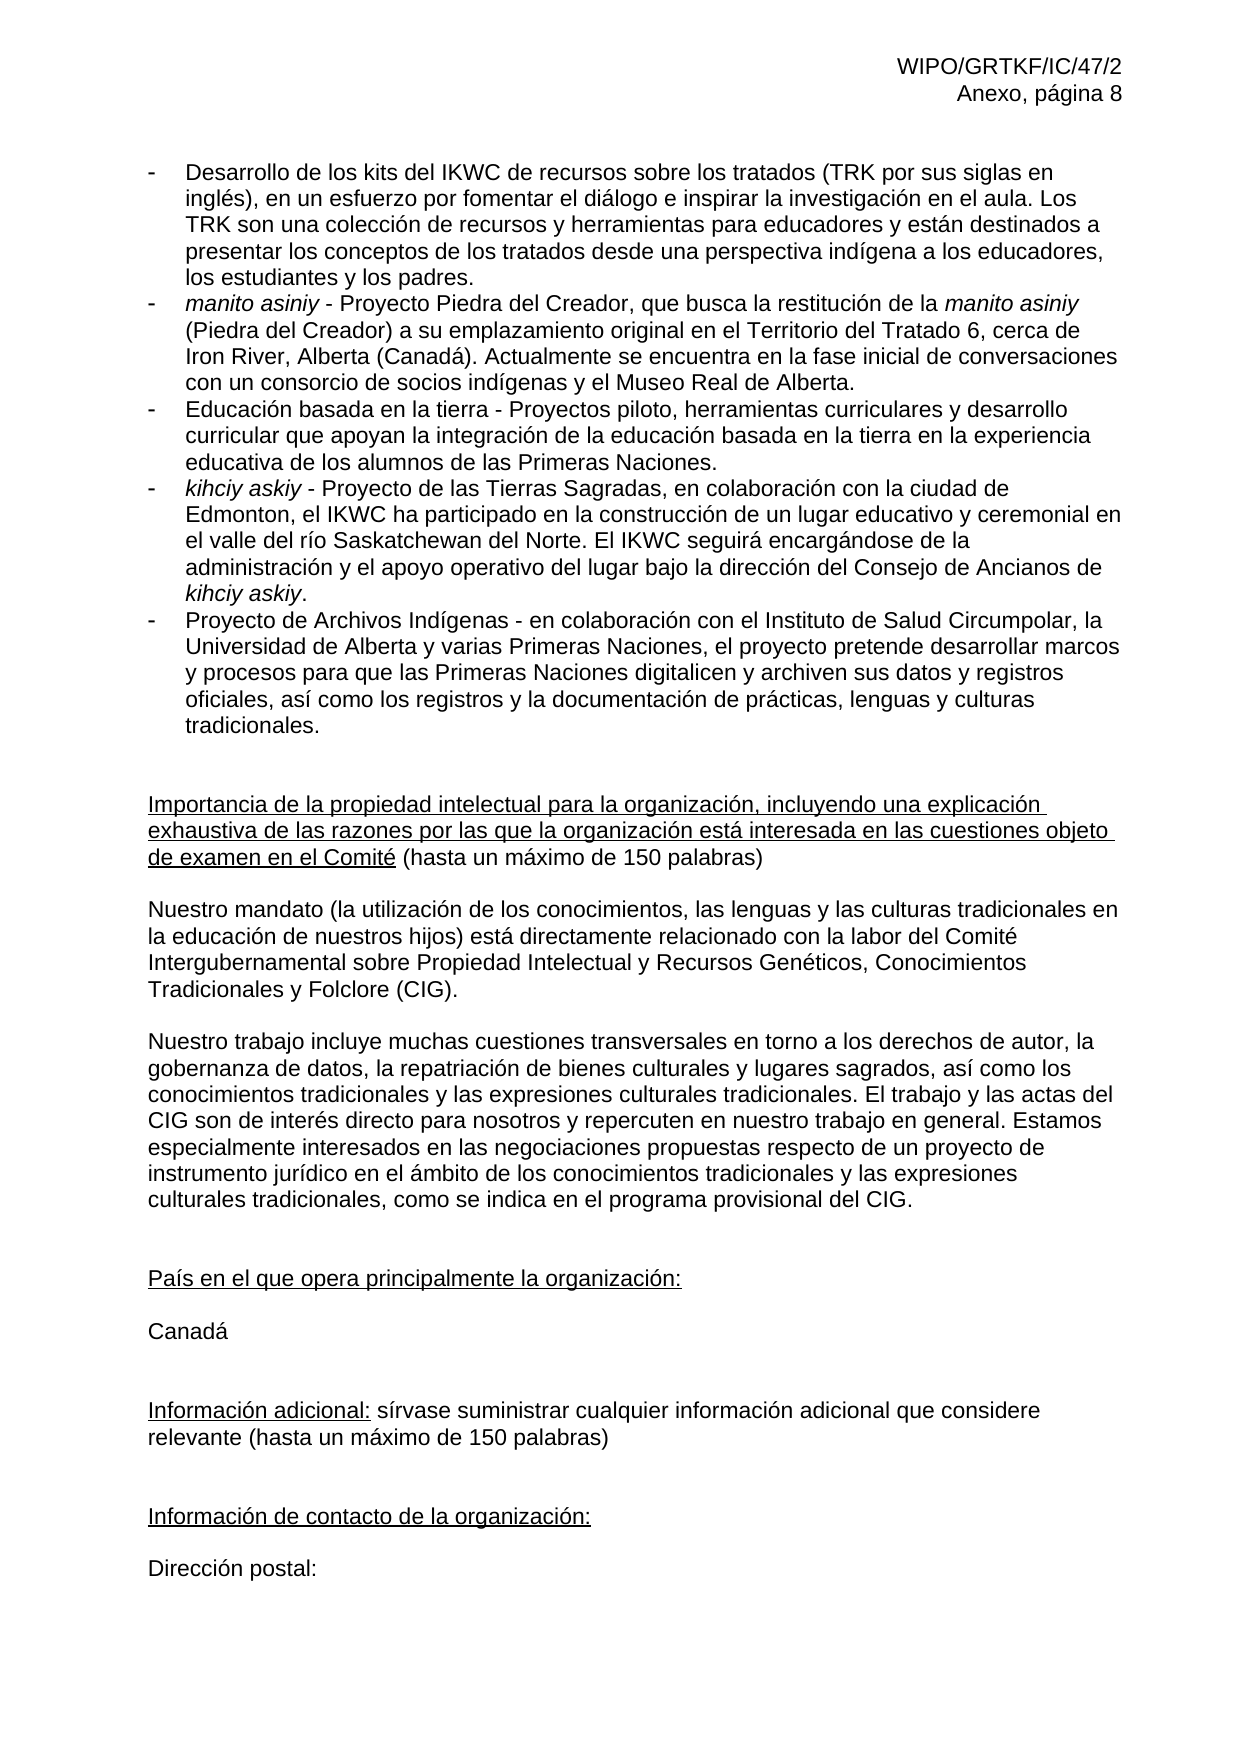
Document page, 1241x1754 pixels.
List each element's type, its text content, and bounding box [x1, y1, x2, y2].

text Nuestro mandato (la utilización de los conocimientos, las lenguas y las culturas tradicionales en la educación de nuestros hijos) está directamente relacionado con la labor del Comité Intergubernamental sobre Propiedad Intelectual y Recursos Genéticos, Conocimientos Tradicionales y Folclore (CIG). [148, 896, 1122, 1002]
text Nuestro trabajo incluye muchas cuestiones transversales en torno a los derechos de autor, la gobernanza de datos, la repatriación de bienes culturales y lugares sagrados, así como los conocimientos tradicionales y las expresiones culturales tradicionales. El trabajo y las actas del CIG son de interés directo para nosotros y repercuten en nuestro trabajo en general. Estamos especialmente interesados en las negociaciones propuestas respecto de un proyecto de instrumento jurídico en el ámbito de los conocimientos tradicionales y las expresiones culturales tradicionales, como se indica en el programa provisional del CIG. [148, 1028, 1122, 1213]
list kihciy askiy - Proyecto de las Tierras Sagradas, en colaboración con la ciudad de Edmonton, el IKWC ha participado en la construcción de un lugar educativo y ceremonial en el valle del río Saskatchewan del Norte. El IKWC seguirá encargándose de la administración y el apoyo operativo del lugar bajo la dirección del Consejo de Ancianos de kihciy askiy. [148, 475, 1122, 607]
text Canadá [148, 1318, 1122, 1344]
text Dirección postal: [148, 1555, 1122, 1582]
list Educación basada en la tierra - Proyectos piloto, herramientas curriculares y desarrollo curricular que apoyan la integración de la educación basada en la tierra en la experiencia educativa de los alumnos de las Primeras Naciones. [148, 396, 1122, 475]
text Información adicional: sírvase suministrar cualquier información adicional que considere relevante (hasta un máximo de 150 palabras) [148, 1397, 1122, 1450]
list Desarrollo de los kits del IKWC de recursos sobre los tratados (TRK por sus siglas en inglés), en un esfuerzo por fomentar el diálogo e inspirar la investigación en el aula. Los TRK son una colección de recursos y herramientas para educadores y están destinados a presentar los conceptos de los tratados desde una perspectiva indígena a los educadores, los estudiantes y los padres. [148, 158, 1122, 290]
text Información de contacto de la organización: [148, 1503, 1122, 1529]
list manito asiniy - Proyecto Piedra del Creador, que busca la restitución de la manito asiniy (Piedra del Creador) a su emplazamiento original en el Territorio del Tratado 6, cerca de Iron River, Alberta (Canadá). Actualmente se encuentra en la fase inicial de conversaciones con un consorcio de socios indígenas y el Museo Real de Alberta. [148, 290, 1122, 396]
text País en el que opera principalmente la organización: [148, 1265, 1122, 1292]
text Importancia de la propiedad intelectual para la organización, incluyendo una explicación exhaustiva de las razones por las que la organización está interesada en las cuestiones objeto de examen en el Comité (hasta un máximo de 150 palabras) [148, 791, 1122, 870]
list Proyecto de Archivos Indígenas - en colaboración con el Instituto de Salud Circumpolar, la Universidad de Alberta y varias Primeras Naciones, el proyecto pretende desarrollar marcos y procesos para que las Primeras Naciones digitalicen y archiven sus datos y registros oficiales, así como los registros y la documentación de prácticas, lenguas y culturas tradicionales. [148, 607, 1122, 738]
